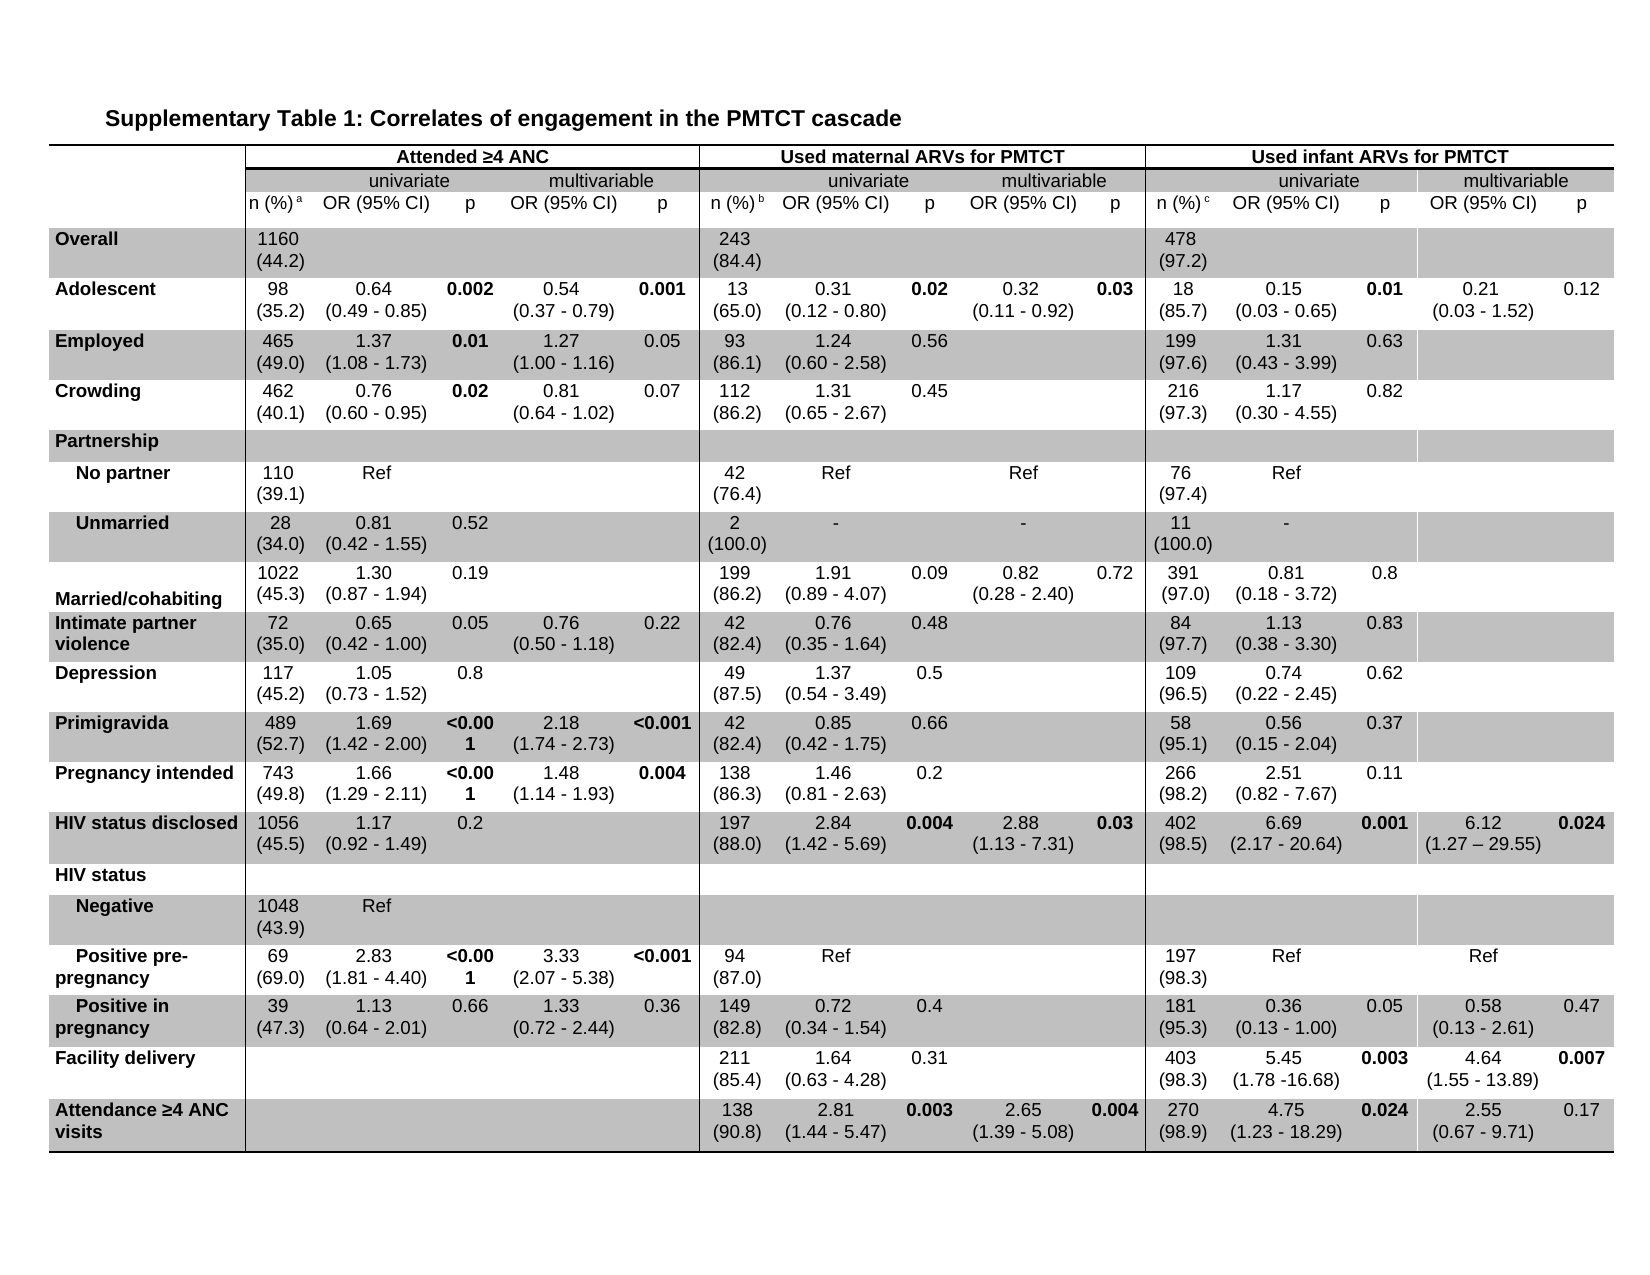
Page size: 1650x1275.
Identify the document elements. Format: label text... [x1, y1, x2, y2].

table_cell [246, 170, 315, 192]
table_cell [1084, 895, 1145, 945]
table_cell [897, 864, 962, 895]
table_cell [962, 864, 1084, 895]
table_cell Ref [315, 895, 437, 945]
table_cell [775, 864, 897, 895]
table_cell 0.63 [1352, 330, 1417, 380]
table_cell [962, 995, 1084, 1047]
table_cell 0.81 (0.64 - 1.02) [503, 380, 625, 430]
table_cell Facility delivery [49, 1047, 245, 1099]
table_cell 0.56 (0.15 - 2.04) [1221, 712, 1352, 762]
table_cell 110 (39.1) [246, 462, 315, 512]
table_cell 0.65 (0.42 - 1.00) [315, 612, 437, 662]
table_cell [962, 612, 1084, 662]
table_cell 0.001 [625, 278, 699, 330]
table_cell 0.76 (0.50 - 1.18) [503, 612, 625, 662]
table_cell 0.8 [437, 662, 503, 712]
table_cell 98 (35.2) [246, 278, 315, 330]
table_cell [897, 895, 962, 945]
table_cell OR (95% CI) [503, 192, 625, 228]
table_cell univariate [1221, 170, 1417, 192]
table_cell 0.15 (0.03 - 0.65) [1221, 278, 1352, 330]
table_cell [625, 1047, 699, 1099]
table_cell [1352, 462, 1417, 512]
table_cell [897, 462, 962, 512]
table_cell [503, 1047, 625, 1099]
table_cell 0.002 [437, 278, 503, 330]
table_cell [625, 662, 699, 712]
table_cell 2 (100.0) [700, 512, 775, 562]
table_cell [503, 895, 625, 945]
table_cell [897, 228, 962, 278]
table_cell [503, 462, 625, 512]
table_cell 1.13 (0.64 - 2.01) [315, 995, 437, 1047]
table_cell [1084, 430, 1145, 462]
table_cell [962, 662, 1084, 712]
table_cell 18 (85.7) [1146, 278, 1221, 330]
table_cell [1418, 462, 1549, 512]
table_cell [1146, 895, 1221, 945]
table_cell 0.82 (0.28 - 2.40) [962, 562, 1084, 612]
table_cell [437, 228, 503, 278]
table_cell 109 (96.5) [1146, 662, 1221, 712]
table_cell 2.84 (1.42 - 5.69) [775, 812, 897, 864]
table_cell [1418, 330, 1549, 380]
table_cell [1418, 895, 1549, 945]
table_cell [1084, 462, 1145, 512]
table_cell [962, 712, 1084, 762]
table_cell [1352, 430, 1417, 462]
table_cell [1146, 864, 1221, 895]
table_cell 0.03 [1084, 812, 1145, 864]
table_cell 117 (45.2) [246, 662, 315, 712]
table_cell [1549, 430, 1614, 462]
table_cell <0.001 [437, 762, 503, 812]
table_cell 0.52 [437, 512, 503, 562]
table_cell [1418, 512, 1549, 562]
table_cell [962, 228, 1084, 278]
table_cell [1352, 945, 1417, 995]
table_cell [1146, 170, 1221, 192]
table_cell [1084, 612, 1145, 662]
table_cell 0.07 [625, 380, 699, 430]
text Supplementary Table 1: Correlates of engagement in the PMTCT cascade [105, 105, 1545, 131]
table_cell 0.004 [1084, 1099, 1145, 1151]
table_cell Intimate partner violence [49, 612, 245, 662]
table_cell [1084, 512, 1145, 562]
table_cell 0.64 (0.49 - 0.85) [315, 278, 437, 330]
table_cell 216 (97.3) [1146, 380, 1221, 430]
table_cell HIV status [49, 864, 245, 895]
table_cell 0.48 [897, 612, 962, 662]
table_cell [1549, 945, 1614, 995]
table_cell 1.37 (1.08 - 1.73) [315, 330, 437, 380]
table_cell 2.51 (0.82 - 7.67) [1221, 762, 1352, 812]
table_cell 2.18 (1.74 - 2.73) [503, 712, 625, 762]
table_cell 0.17 [1549, 1099, 1614, 1151]
table_cell [1418, 864, 1549, 895]
table_cell n (%) b [700, 192, 775, 228]
table_cell OR (95% CI) [1221, 192, 1352, 228]
table_cell Depression [49, 662, 245, 712]
table_cell [503, 562, 625, 612]
table_cell [1418, 380, 1549, 430]
table_cell 270 (98.9) [1146, 1099, 1221, 1151]
table_cell 199 (86.2) [700, 562, 775, 612]
table_cell [1549, 380, 1614, 430]
table_cell 2.81 (1.44 - 5.47) [775, 1099, 897, 1151]
table_cell 403 (98.3) [1146, 1047, 1221, 1099]
table_cell 0.05 [1352, 995, 1417, 1047]
table_cell 489 (52.7) [246, 712, 315, 762]
table_cell 2.83 (1.81 - 4.40) [315, 945, 437, 995]
table_cell [1549, 330, 1614, 380]
table_cell Overall [49, 228, 245, 278]
table_cell 2.65 (1.39 - 5.08) [962, 1099, 1084, 1151]
table_cell [897, 430, 962, 462]
table_cell 0.05 [437, 612, 503, 662]
table_cell [437, 430, 503, 462]
table_cell [315, 1099, 437, 1151]
table_cell [503, 228, 625, 278]
table_cell 1.33 (0.72 - 2.44) [503, 995, 625, 1047]
table_cell 0.003 [1352, 1047, 1417, 1099]
table_cell 1.37 (0.54 - 3.49) [775, 662, 897, 712]
table_cell 69 (69.0) [246, 945, 315, 995]
table_cell [437, 462, 503, 512]
table_cell 0.76 (0.60 - 0.95) [315, 380, 437, 430]
table_cell - [1221, 512, 1352, 562]
table_cell 0.76 (0.35 - 1.64) [775, 612, 897, 662]
table_cell Positive in pregnancy [49, 995, 245, 1047]
table_cell p [1549, 192, 1614, 228]
table_cell Crowding [49, 380, 245, 430]
table_cell [1221, 864, 1352, 895]
table_cell Partnership [49, 430, 245, 462]
table_cell Ref [315, 462, 437, 512]
table_cell 391 (97.0) [1146, 562, 1221, 612]
table_cell <0.001 [625, 712, 699, 762]
table_cell 94 (87.0) [700, 945, 775, 995]
table_cell 1022 (45.3) [246, 562, 315, 612]
table_cell [625, 430, 699, 462]
table_cell Pregnancy intended [49, 762, 245, 812]
table_cell [625, 462, 699, 512]
table_cell 0.54 (0.37 - 0.79) [503, 278, 625, 330]
table_cell n (%) a [246, 192, 315, 228]
table_cell [1352, 512, 1417, 562]
table_cell 1.31 (0.65 - 2.67) [775, 380, 897, 430]
table_cell 49 (87.5) [700, 662, 775, 712]
table_cell 0.85 (0.42 - 1.75) [775, 712, 897, 762]
table_cell [503, 662, 625, 712]
table_cell 0.66 [897, 712, 962, 762]
table_cell [625, 895, 699, 945]
table_cell 0.22 [625, 612, 699, 662]
table_cell Attendance ≥4 ANC visits [49, 1099, 245, 1151]
table_cell 4.75 (1.23 - 18.29) [1221, 1099, 1352, 1151]
table_cell [962, 895, 1084, 945]
table_cell [962, 330, 1084, 380]
table_cell p [1084, 192, 1145, 228]
table_cell 0.31 [897, 1047, 962, 1099]
table_cell [625, 562, 699, 612]
table_cell 2.88 (1.13 - 7.31) [962, 812, 1084, 864]
table_cell [897, 512, 962, 562]
table_cell univariate [775, 170, 962, 192]
table_cell 1.17 (0.30 - 4.55) [1221, 380, 1352, 430]
table_cell 72 (35.0) [246, 612, 315, 662]
table_cell 0.4 [897, 995, 962, 1047]
table_cell 197 (88.0) [700, 812, 775, 864]
table_cell 743 (49.8) [246, 762, 315, 812]
table_cell OR (95% CI) [962, 192, 1084, 228]
table_cell 0.003 [897, 1099, 962, 1151]
table_cell 465 (49.0) [246, 330, 315, 380]
table_cell 0.83 [1352, 612, 1417, 662]
table_cell [1084, 762, 1145, 812]
table_cell 138 (90.8) [700, 1099, 775, 1151]
table_cell [962, 430, 1084, 462]
table_cell 42 (82.4) [700, 612, 775, 662]
table_cell p [625, 192, 699, 228]
table_cell 1.91 (0.89 - 4.07) [775, 562, 897, 612]
table_cell [1418, 562, 1549, 612]
table_cell [775, 228, 897, 278]
table_cell 0.66 [437, 995, 503, 1047]
table_cell [246, 1047, 315, 1099]
table_cell [503, 864, 625, 895]
table_cell Ref [1418, 945, 1549, 995]
table_cell [1084, 712, 1145, 762]
table_cell 1.27 (1.00 - 1.16) [503, 330, 625, 380]
table_cell 0.5 [897, 662, 962, 712]
table_cell [1084, 380, 1145, 430]
table_cell multivariable [1418, 170, 1614, 192]
table_cell [1084, 330, 1145, 380]
table_cell [700, 864, 775, 895]
table_cell [1418, 612, 1549, 662]
table_cell 1.46 (0.81 - 2.63) [775, 762, 897, 812]
table_cell 39 (47.3) [246, 995, 315, 1047]
table_cell [1549, 864, 1614, 895]
table_cell Ref [962, 462, 1084, 512]
table_cell [1084, 228, 1145, 278]
table_cell 0.8 [1352, 562, 1417, 612]
table_cell 0.007 [1549, 1047, 1614, 1099]
table_cell Positive pre-pregnancy [49, 945, 245, 995]
table_header [49, 146, 245, 228]
table_cell 1.13 (0.38 - 3.30) [1221, 612, 1352, 662]
table_cell 1.24 (0.60 - 2.58) [775, 330, 897, 380]
table_cell [1549, 762, 1614, 812]
table_cell [246, 1099, 315, 1151]
table_cell [315, 864, 437, 895]
table_cell [897, 945, 962, 995]
table_cell 0.36 (0.13 - 1.00) [1221, 995, 1352, 1047]
table_cell 0.45 [897, 380, 962, 430]
table_cell 112 (86.2) [700, 380, 775, 430]
table_cell 138 (86.3) [700, 762, 775, 812]
table_cell [503, 1099, 625, 1151]
table_cell [1418, 228, 1549, 278]
table_cell [625, 228, 699, 278]
table_cell 0.47 [1549, 995, 1614, 1047]
table_cell OR (95% CI) [1418, 192, 1549, 228]
table_cell 1048 (43.9) [246, 895, 315, 945]
table_cell Primigravida [49, 712, 245, 762]
table_cell [1549, 512, 1614, 562]
table_cell [1549, 228, 1614, 278]
table_cell [315, 430, 437, 462]
table_cell Ref [775, 945, 897, 995]
table_cell [437, 895, 503, 945]
table_cell [1084, 945, 1145, 995]
table_header Attended ≥4 ANC [246, 146, 699, 167]
table_cell 1160 (44.2) [246, 228, 315, 278]
table_cell p [437, 192, 503, 228]
table_cell - [962, 512, 1084, 562]
table_cell 93 (86.1) [700, 330, 775, 380]
table_cell p [1352, 192, 1417, 228]
table_cell No partner [49, 462, 245, 512]
table_cell 42 (76.4) [700, 462, 775, 512]
table_cell 0.19 [437, 562, 503, 612]
table_header Used maternal ARVs for PMTCT [700, 146, 1145, 167]
table_cell 0.72 [1084, 562, 1145, 612]
table_cell [1352, 864, 1417, 895]
table_cell 462 (40.1) [246, 380, 315, 430]
table_cell 0.02 [897, 278, 962, 330]
table_cell [315, 228, 437, 278]
table_cell 0.82 [1352, 380, 1417, 430]
table_cell 0.02 [437, 380, 503, 430]
table_cell 1.05 (0.73 - 1.52) [315, 662, 437, 712]
table_cell 1.48 (1.14 - 1.93) [503, 762, 625, 812]
table_cell n (%) c [1146, 192, 1221, 228]
table_cell [775, 895, 897, 945]
table_cell 0.58 (0.13 - 2.61) [1418, 995, 1549, 1047]
table_cell OR (95% CI) [315, 192, 437, 228]
table_cell 0.62 [1352, 662, 1417, 712]
table_cell [1418, 430, 1549, 462]
table_cell 211 (85.4) [700, 1047, 775, 1099]
table_cell Married/cohabiting [49, 562, 245, 612]
table_cell [962, 945, 1084, 995]
table_cell 1.30 (0.87 - 1.94) [315, 562, 437, 612]
table_cell [700, 895, 775, 945]
table_cell [1084, 995, 1145, 1047]
table_cell 0.004 [897, 812, 962, 864]
table_cell 0.81 (0.18 - 3.72) [1221, 562, 1352, 612]
table_cell 478 (97.2) [1146, 228, 1221, 278]
table_cell [1084, 864, 1145, 895]
table_cell 181 (95.3) [1146, 995, 1221, 1047]
table_cell 1056 (45.5) [246, 812, 315, 864]
table_cell [1418, 662, 1549, 712]
table_cell 0.004 [625, 762, 699, 812]
table_cell [503, 812, 625, 864]
table_cell 2.55 (0.67 - 9.71) [1418, 1099, 1549, 1151]
table_cell 42 (82.4) [700, 712, 775, 762]
table_cell 243 (84.4) [700, 228, 775, 278]
table_cell [1418, 762, 1549, 812]
table_cell [1549, 612, 1614, 662]
table_cell [246, 430, 315, 462]
table_cell 1.31 (0.43 - 3.99) [1221, 330, 1352, 380]
table_cell [1221, 895, 1352, 945]
table_cell [1549, 712, 1614, 762]
table_cell 0.11 [1352, 762, 1417, 812]
table_cell [1084, 662, 1145, 712]
table_cell 1.69 (1.42 - 2.00) [315, 712, 437, 762]
table_cell [437, 1099, 503, 1151]
table_cell Negative [49, 895, 245, 945]
table_cell [625, 812, 699, 864]
table_cell 0.09 [897, 562, 962, 612]
table_cell Ref [1221, 462, 1352, 512]
table_cell Adolescent [49, 278, 245, 330]
table_cell 0.32 (0.11 - 0.92) [962, 278, 1084, 330]
table_cell [1549, 895, 1614, 945]
table_cell 1.66 (1.29 - 2.11) [315, 762, 437, 812]
table_cell 5.45 (1.78 -16.68) [1221, 1047, 1352, 1099]
table_cell 0.72 (0.34 - 1.54) [775, 995, 897, 1047]
table_cell HIV status disclosed [49, 812, 245, 864]
table_cell Unmarried [49, 512, 245, 562]
table_cell [1418, 712, 1549, 762]
table_cell 0.01 [1352, 278, 1417, 330]
table_cell 0.31 (0.12 - 0.80) [775, 278, 897, 330]
table_cell 0.81 (0.42 - 1.55) [315, 512, 437, 562]
table_cell 0.05 [625, 330, 699, 380]
table_cell [1549, 662, 1614, 712]
table_cell 197 (98.3) [1146, 945, 1221, 995]
table_cell - [775, 512, 897, 562]
table_cell [1352, 895, 1417, 945]
table_cell Employed [49, 330, 245, 380]
table_cell [1549, 462, 1614, 512]
table_cell 4.64 (1.55 - 13.89) [1418, 1047, 1549, 1099]
table_cell 0.36 [625, 995, 699, 1047]
table_cell univariate [315, 170, 503, 192]
table_cell 76 (97.4) [1146, 462, 1221, 512]
table_cell 266 (98.2) [1146, 762, 1221, 812]
table_cell 0.03 [1084, 278, 1145, 330]
table_header Used infant ARVs for PMTCT [1146, 146, 1614, 167]
table_cell 402 (98.5) [1146, 812, 1221, 864]
table_cell [1221, 430, 1352, 462]
table_cell [700, 170, 775, 192]
table_cell [503, 512, 625, 562]
table_cell [700, 430, 775, 462]
table_cell 0.56 [897, 330, 962, 380]
table_cell [1549, 562, 1614, 612]
table_cell 58 (95.1) [1146, 712, 1221, 762]
table_cell 3.33 (2.07 - 5.38) [503, 945, 625, 995]
table_cell 1.17 (0.92 - 1.49) [315, 812, 437, 864]
table_cell 0.21 (0.03 - 1.52) [1418, 278, 1549, 330]
table_cell [962, 1047, 1084, 1099]
table_cell 0.74 (0.22 - 2.45) [1221, 662, 1352, 712]
table_cell [775, 430, 897, 462]
table_cell [625, 864, 699, 895]
table_cell [962, 380, 1084, 430]
table_cell 28 (34.0) [246, 512, 315, 562]
table_cell p [897, 192, 962, 228]
table_cell [437, 864, 503, 895]
table_cell 0.01 [437, 330, 503, 380]
table_cell 1.64 (0.63 - 4.28) [775, 1047, 897, 1099]
table_cell [1084, 1047, 1145, 1099]
table_cell 6.69 (2.17 - 20.64) [1221, 812, 1352, 864]
table_cell 6.12 (1.27 – 29.55) [1418, 812, 1549, 864]
table_cell [503, 430, 625, 462]
table_cell 0.2 [437, 812, 503, 864]
table_cell 199 (97.6) [1146, 330, 1221, 380]
table_cell [315, 1047, 437, 1099]
table_cell 11 (100.0) [1146, 512, 1221, 562]
table_cell multivariable [962, 170, 1145, 192]
table_cell [962, 762, 1084, 812]
table_cell [1221, 228, 1352, 278]
table_cell [437, 1047, 503, 1099]
table_cell OR (95% CI) [775, 192, 897, 228]
table_cell 0.12 [1549, 278, 1614, 330]
table_cell 0.001 [1352, 812, 1417, 864]
table_cell 0.024 [1352, 1099, 1417, 1151]
table_cell <0.001 [437, 712, 503, 762]
table_cell Ref [1221, 945, 1352, 995]
table_cell <0.001 [437, 945, 503, 995]
table_cell [625, 1099, 699, 1151]
table_cell [625, 512, 699, 562]
table_cell [1146, 430, 1221, 462]
table_cell 0.37 [1352, 712, 1417, 762]
table_cell 84 (97.7) [1146, 612, 1221, 662]
table_cell [246, 864, 315, 895]
table_cell <0.001 [625, 945, 699, 995]
table_cell 0.2 [897, 762, 962, 812]
table_cell [1352, 228, 1417, 278]
table_cell 13 (65.0) [700, 278, 775, 330]
table_cell 149 (82.8) [700, 995, 775, 1047]
table_cell 0.024 [1549, 812, 1614, 864]
table_cell multivariable [503, 170, 699, 192]
table_cell Ref [775, 462, 897, 512]
